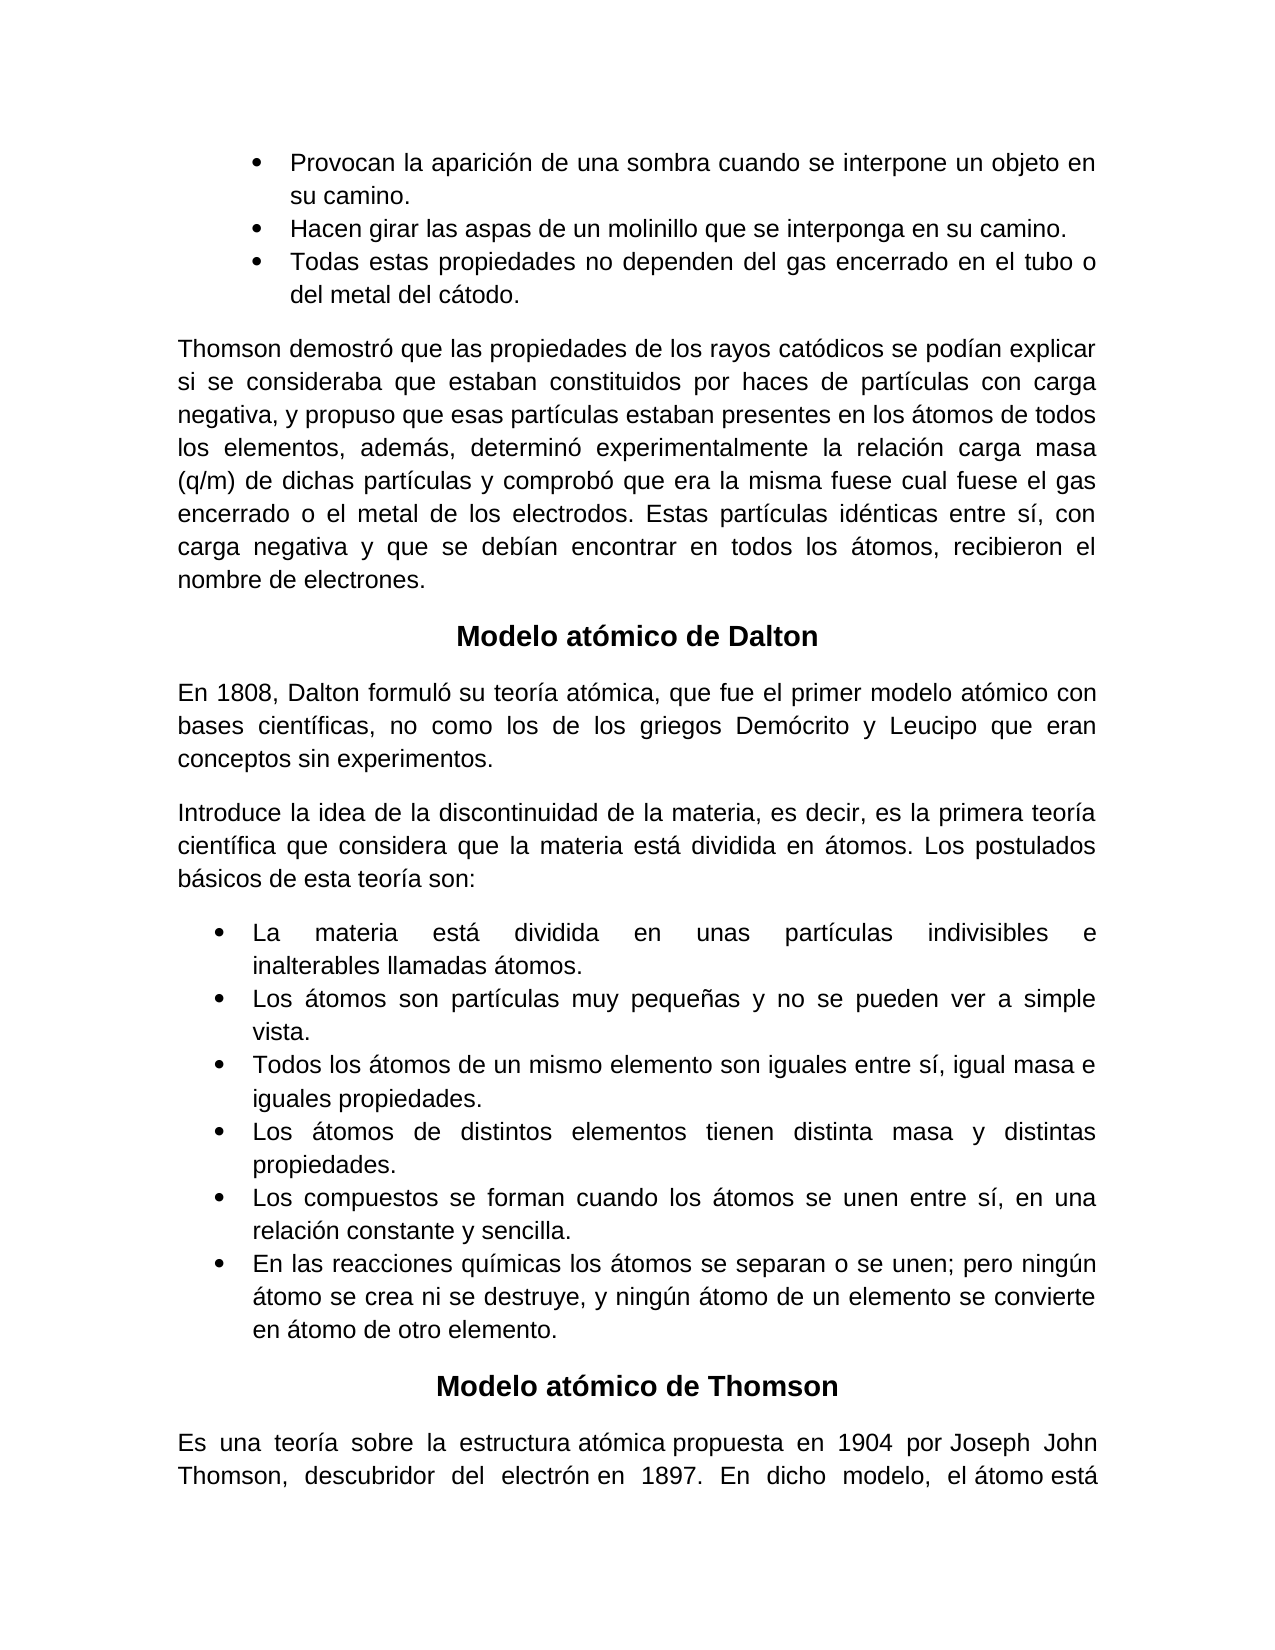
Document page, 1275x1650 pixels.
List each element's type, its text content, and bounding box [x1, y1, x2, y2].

list Los átomos son partículas muy pequeñas y no se pueden ver a simple vista. [215, 984, 1098, 1046]
list La materia está dividida en unas partículas indivisibles e inalterables llamadas átomos. [215, 918, 1098, 980]
list Todos los átomos de un mismo elemento son iguales entre sí, igual masa e iguales propiedades. [215, 1050, 1098, 1112]
text Thomson demostró que las propiedades de los rayos catódicos se podían explicar si se consideraba que estaban constituidos por haces de partículas con carga negativa, y propuso que esas partículas estaban presentes en los átomos de todos los elementos, además, determinó experimentalmente la relación carga masa (q/m) de dichas partículas y comprobó que era la misma fuese cual fuese el gas encerrado o el metal de los electrodos. Estas partículas idénticas entre sí, con carga negativa y que se debían encontrar en todos los átomos, recibieron el nombre de electrones. [177, 334, 1098, 594]
list Todas estas propiedades no dependen del gas encerrado en el tubo o del metal del cátodo. [252, 247, 1098, 309]
list Los compuestos se forman cuando los átomos se unen entre sí, en una relación constante y sencilla. [215, 1183, 1098, 1244]
list Hacen girar las aspas de un molinillo que se interponga en su camino. [252, 214, 1098, 243]
text Modelo atómico de Dalton [177, 619, 1098, 652]
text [177, 1428, 1098, 1490]
text Modelo atómico de Thomson [177, 1369, 1098, 1402]
list En las reacciones químicas los átomos se separan o se unen; pero ningún átomo se crea ni se destruye, y ningún átomo de un elemento se convierte en átomo de otro elemento. [215, 1249, 1098, 1344]
text En 1808, Dalton formuló su teoría atómica, que fue el primer modelo atómico con bases científicas, no como los de los griegos Demócrito y Leucipo que eran conceptos sin experimentos. [177, 678, 1098, 773]
list Los átomos de distintos elementos tienen distinta masa y distintas propiedades. [215, 1117, 1098, 1178]
list Provocan la aparición de una sombra cuando se interpone un objeto en su camino. [252, 148, 1098, 209]
text Introduce la idea de la discontinuidad de la materia, es decir, es la primera teoría científica que considera que la materia está dividida en átomos. Los postulados básicos de esta teoría son: [177, 798, 1098, 893]
